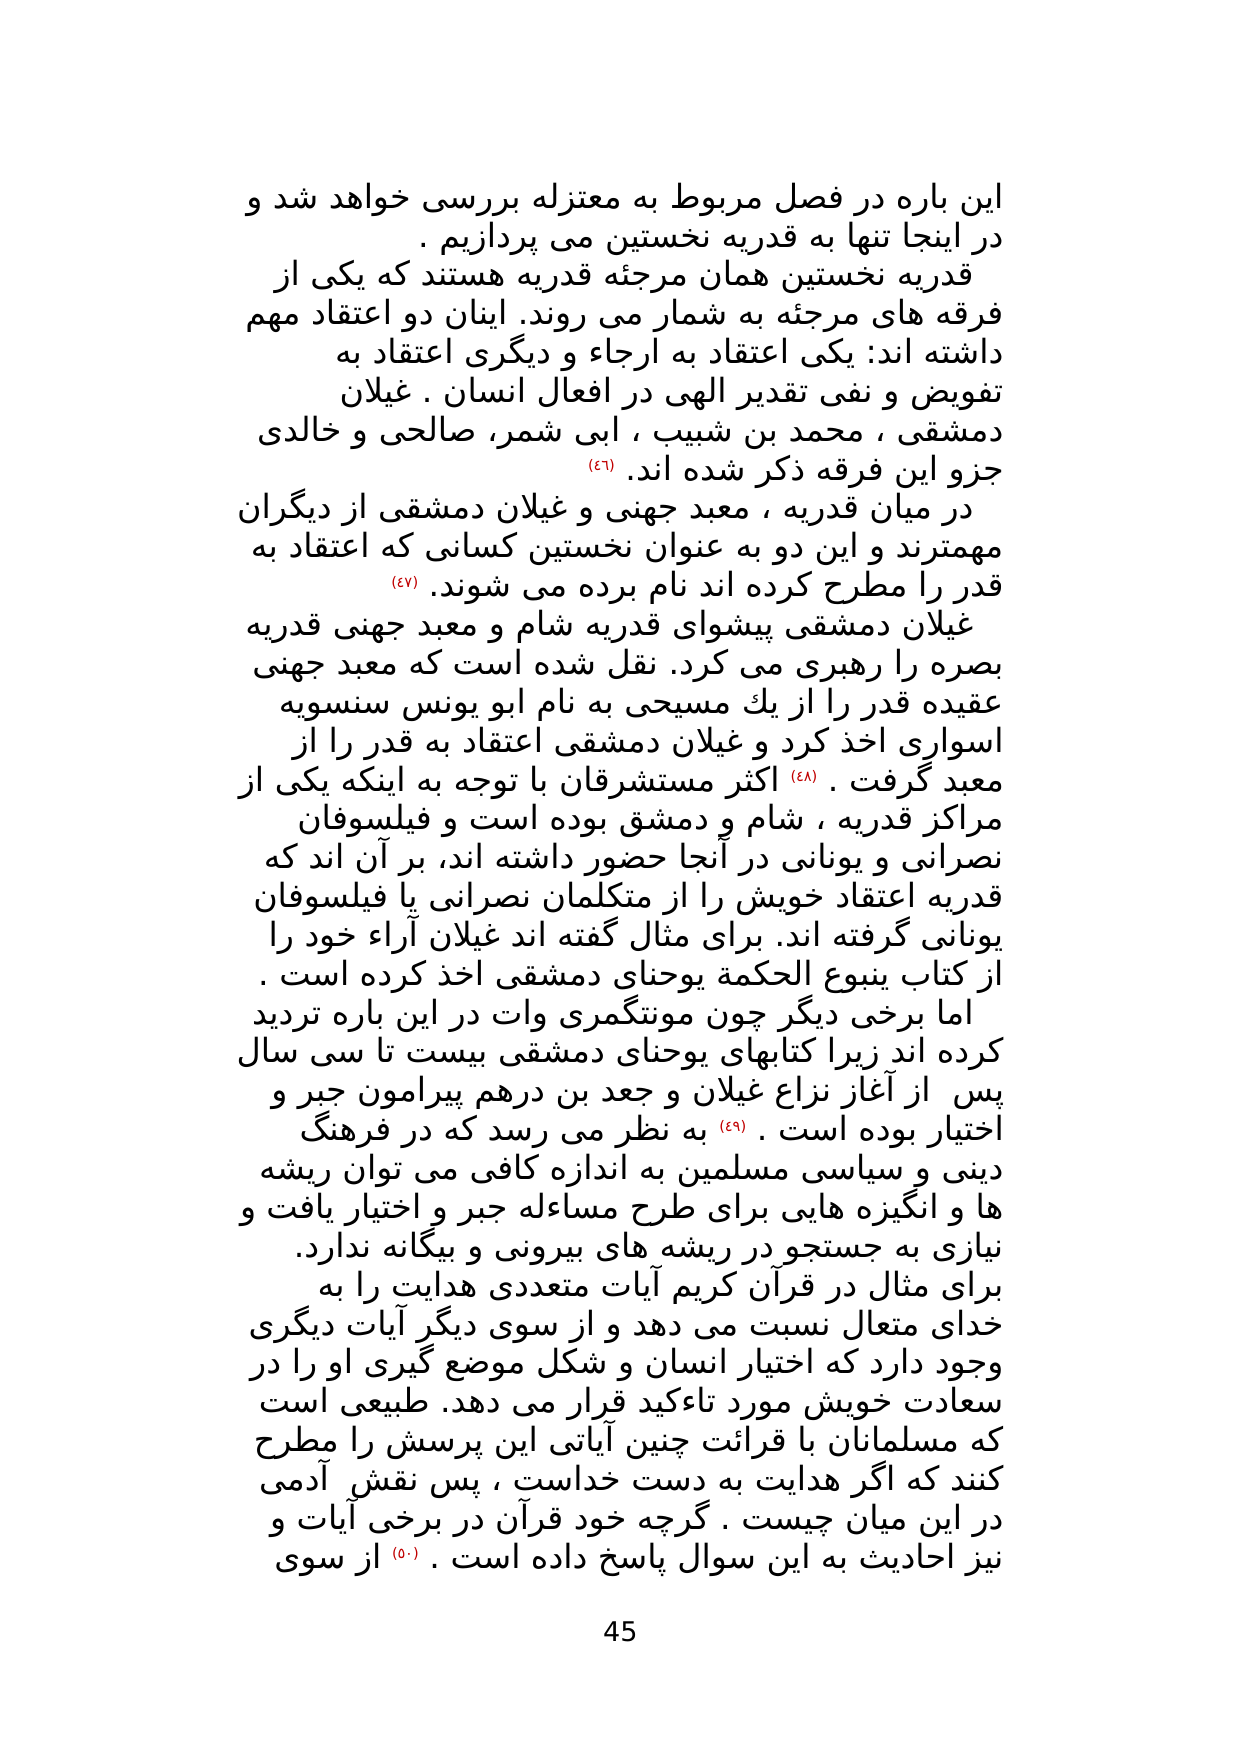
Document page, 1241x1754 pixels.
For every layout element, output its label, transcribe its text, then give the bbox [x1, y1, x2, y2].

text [236, 177, 1004, 255]
text در ميان قدريه ، معبد جهنى و غيلان دمشقى از ديگران مهمترند و اين دو به عنوان نخستين كسانى كه اعتقاد به قدر را مطرح كرده اند نام برده مى شوند. (٤٧) [236, 488, 1004, 604]
text قدريه نخستين همان مرجئه قدريه هستند كه يكى از فرقه هاى مرجئه به شمار مى روند. اينان دو اعتقاد مهم داشته اند: يكى اعتقاد به ارجاء و ديگرى اعتقاد به تفويض و نفى تقدير الهى در افعال انسان . غيلان دمشقى ، محمد بن شبيب ، ابى شمر، صالحى و خالدى جزو اين فرقه ذكر شده اند. (٤٦) [236, 255, 1004, 488]
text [236, 993, 1004, 1576]
text غيلان دمشقى پيشواى قدريه شام و معبد جهنى قدريه بصره را رهبرى مى كرد. نقل شده است كه معبد جهنى عقيده قدر را از يك مسيحى به نام ابو يونس سنسويه اسوارى اخذ كرد و غيلان دمشقى اعتقاد به قدر را از معبد گرفت . (٤٨) اكثر مستشرقان با توجه به اينكه يكى از مراكز قدريه ، شام و دمشق بوده است و فيلسوفان نصرانى و يونانى در آنجا حضور داشته اند، بر آن اند كه قدريه اعتقاد خويش را از متكلمان نصرانى يا فيلسوفان يونانى گرفته اند. براى مثال گفته اند غيلان آراء خود را از كتاب ينبوع الحكمة يوحناى دمشقى اخذ كرده است . [236, 604, 1004, 993]
